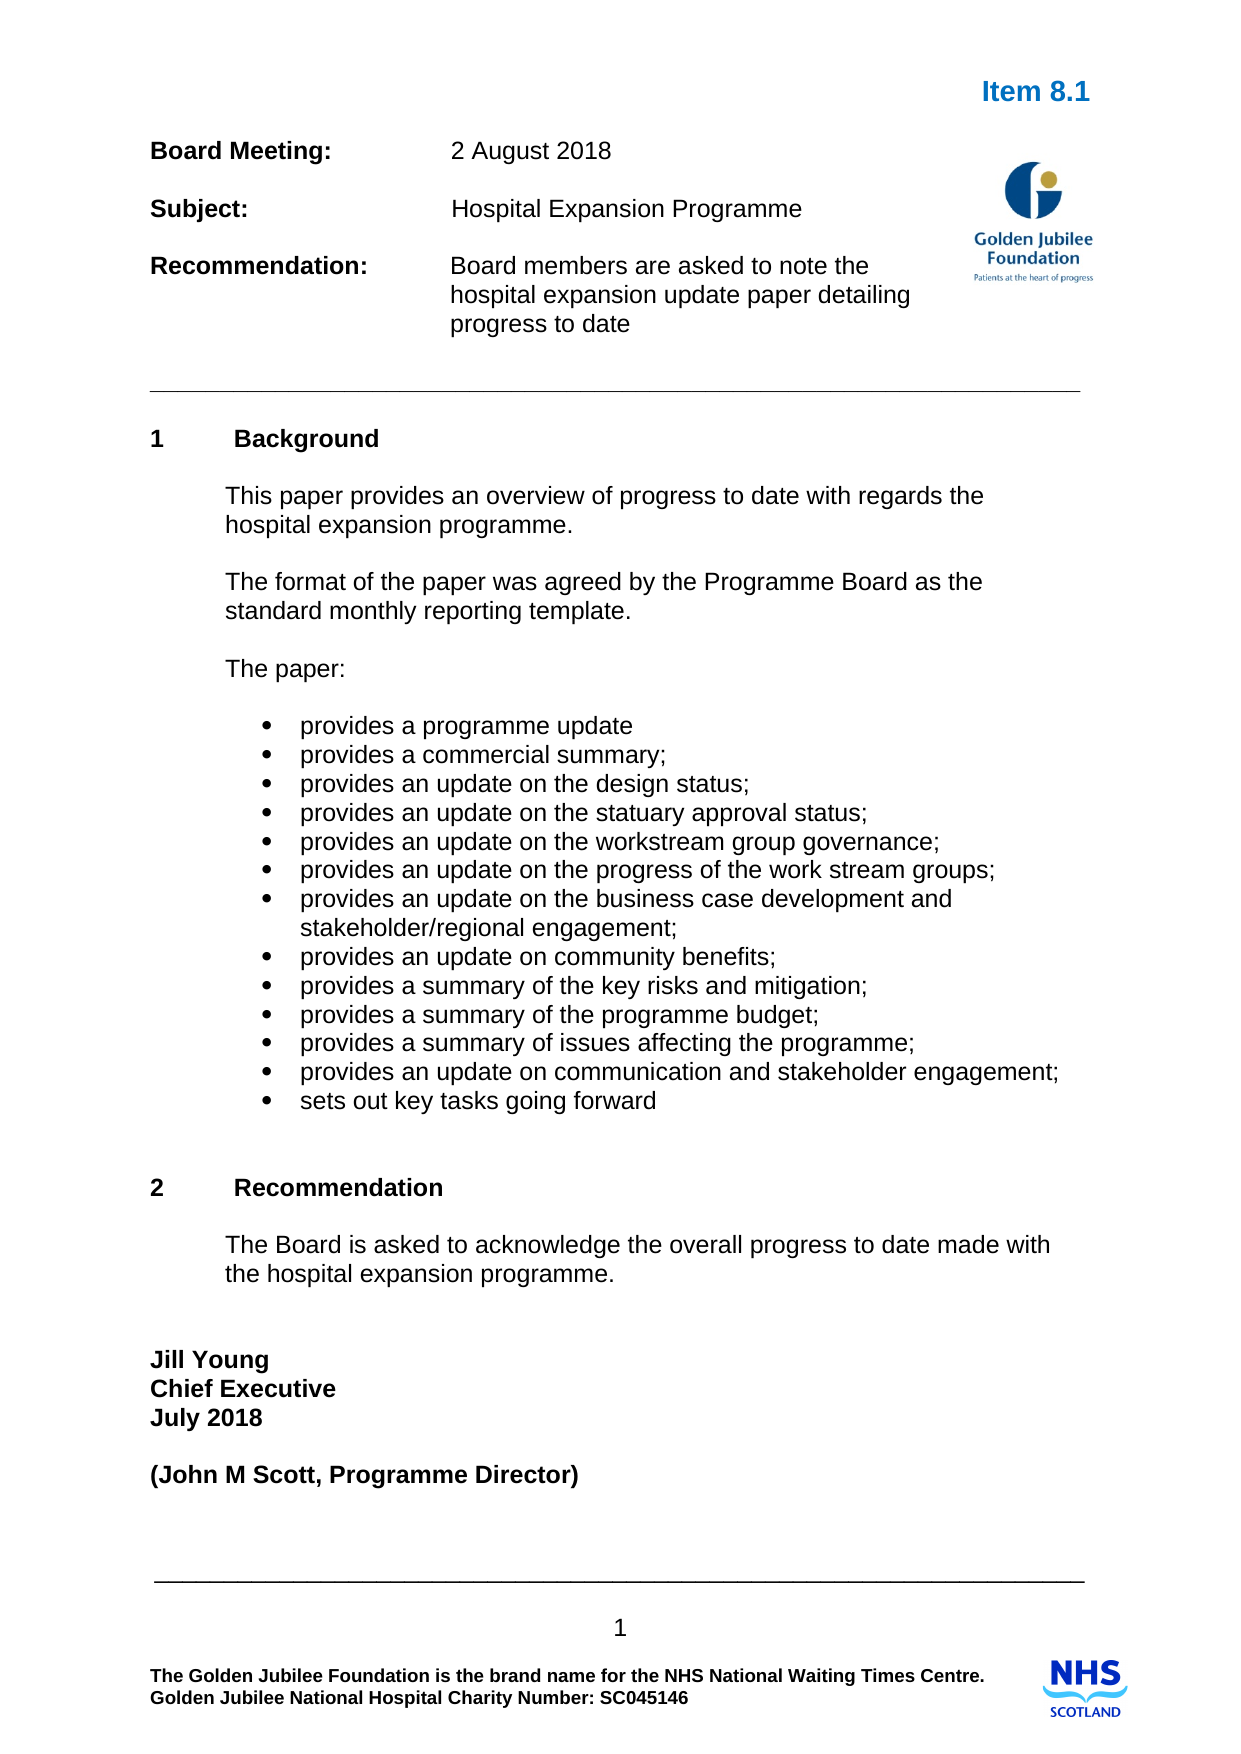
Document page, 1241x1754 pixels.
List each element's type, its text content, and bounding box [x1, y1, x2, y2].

list provides a programme update [262, 711, 1071, 740]
text ___________________________________________________________________ [150, 366, 1090, 395]
text Board Meeting: 2 August 2018 [94, 136, 940, 165]
text 2 Recommendation [150, 1172, 1071, 1201]
list provides an update on the progress of the work stream groups; [262, 855, 1090, 884]
text This paper provides an overview of progress to date with regards the hospital expansion programme. [225, 481, 1071, 539]
text 1 Background [150, 424, 1071, 452]
list provides a summary of issues affecting the programme; [262, 1028, 1071, 1057]
list provides an update on the design status; [262, 769, 1071, 798]
text The format of the paper was agreed by the Programme Board as the standard monthly reporting template. [225, 567, 1071, 625]
list provides an update on the workstream group governance; [262, 827, 1071, 855]
list provides a summary of the programme budget; [262, 999, 1071, 1028]
text (John M Scott, Programme Director) [150, 1460, 1071, 1489]
list provides an update on communication and stakeholder engagement; [262, 1057, 1071, 1086]
text Jill Young [150, 1345, 1071, 1374]
list sets out key tasks going forward [262, 1086, 1071, 1115]
text July 2018 [150, 1402, 1071, 1431]
text Subject: Hospital Expansion Programme [150, 194, 940, 222]
picture [1042, 1660, 1128, 1717]
list provides a commercial summary; [262, 740, 1071, 769]
list provides an update on the business case development and stakeholder/regional engagement; [262, 884, 1071, 942]
list provides an update on community benefits; [262, 942, 1071, 971]
list provides a summary of the key risks and mitigation; [262, 971, 1071, 999]
list provides an update on the statuary approval status; [262, 798, 1071, 827]
text Chief Executive [150, 1374, 1071, 1402]
text The paper: [225, 654, 1071, 682]
text The Board is asked to acknowledge the overall progress to date made with the hospital expansion programme. [225, 1230, 1071, 1287]
picture [940, 131, 1127, 318]
text Recommendation: Board members are asked to note the hospital expansion update paper detailing progress to date [150, 251, 1071, 337]
